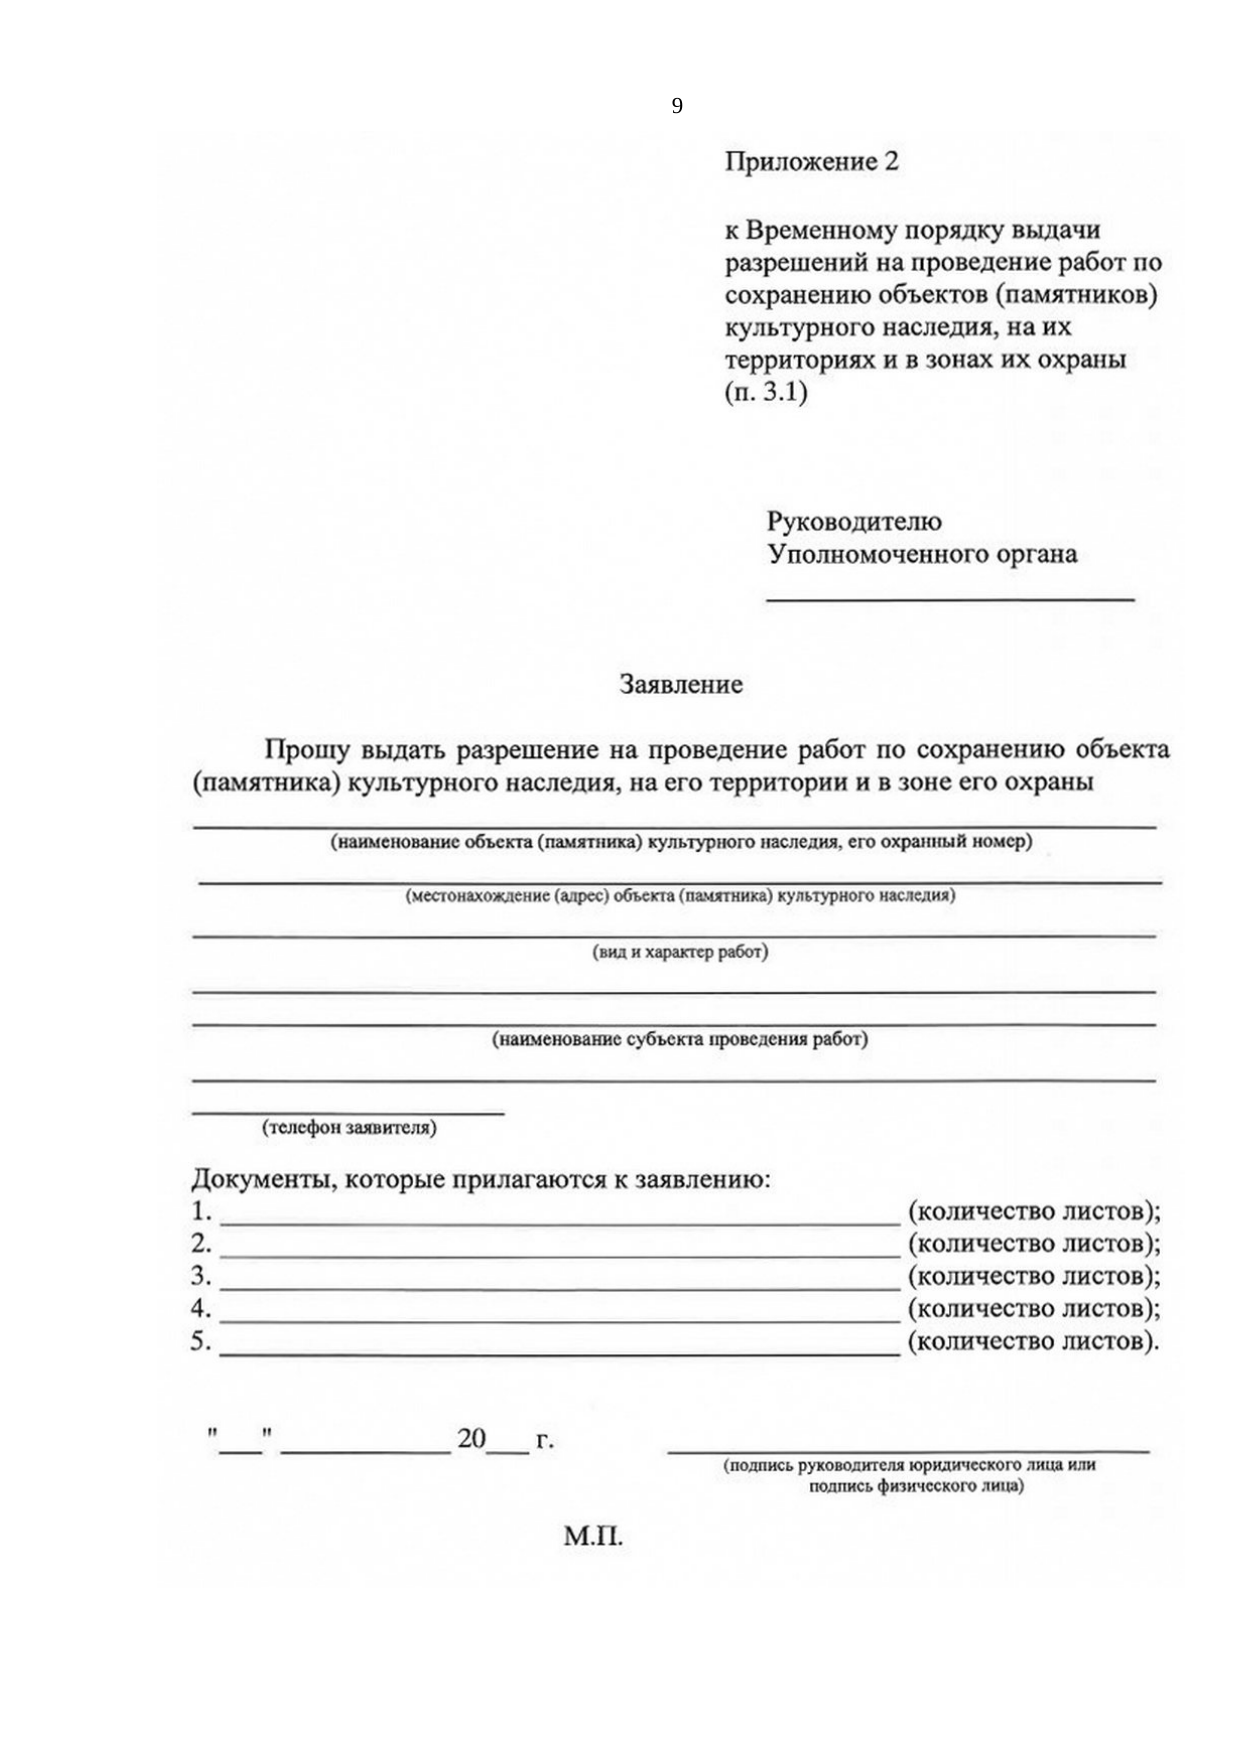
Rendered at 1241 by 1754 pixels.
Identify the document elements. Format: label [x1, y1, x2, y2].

picture [156, 131, 1185, 1588]
